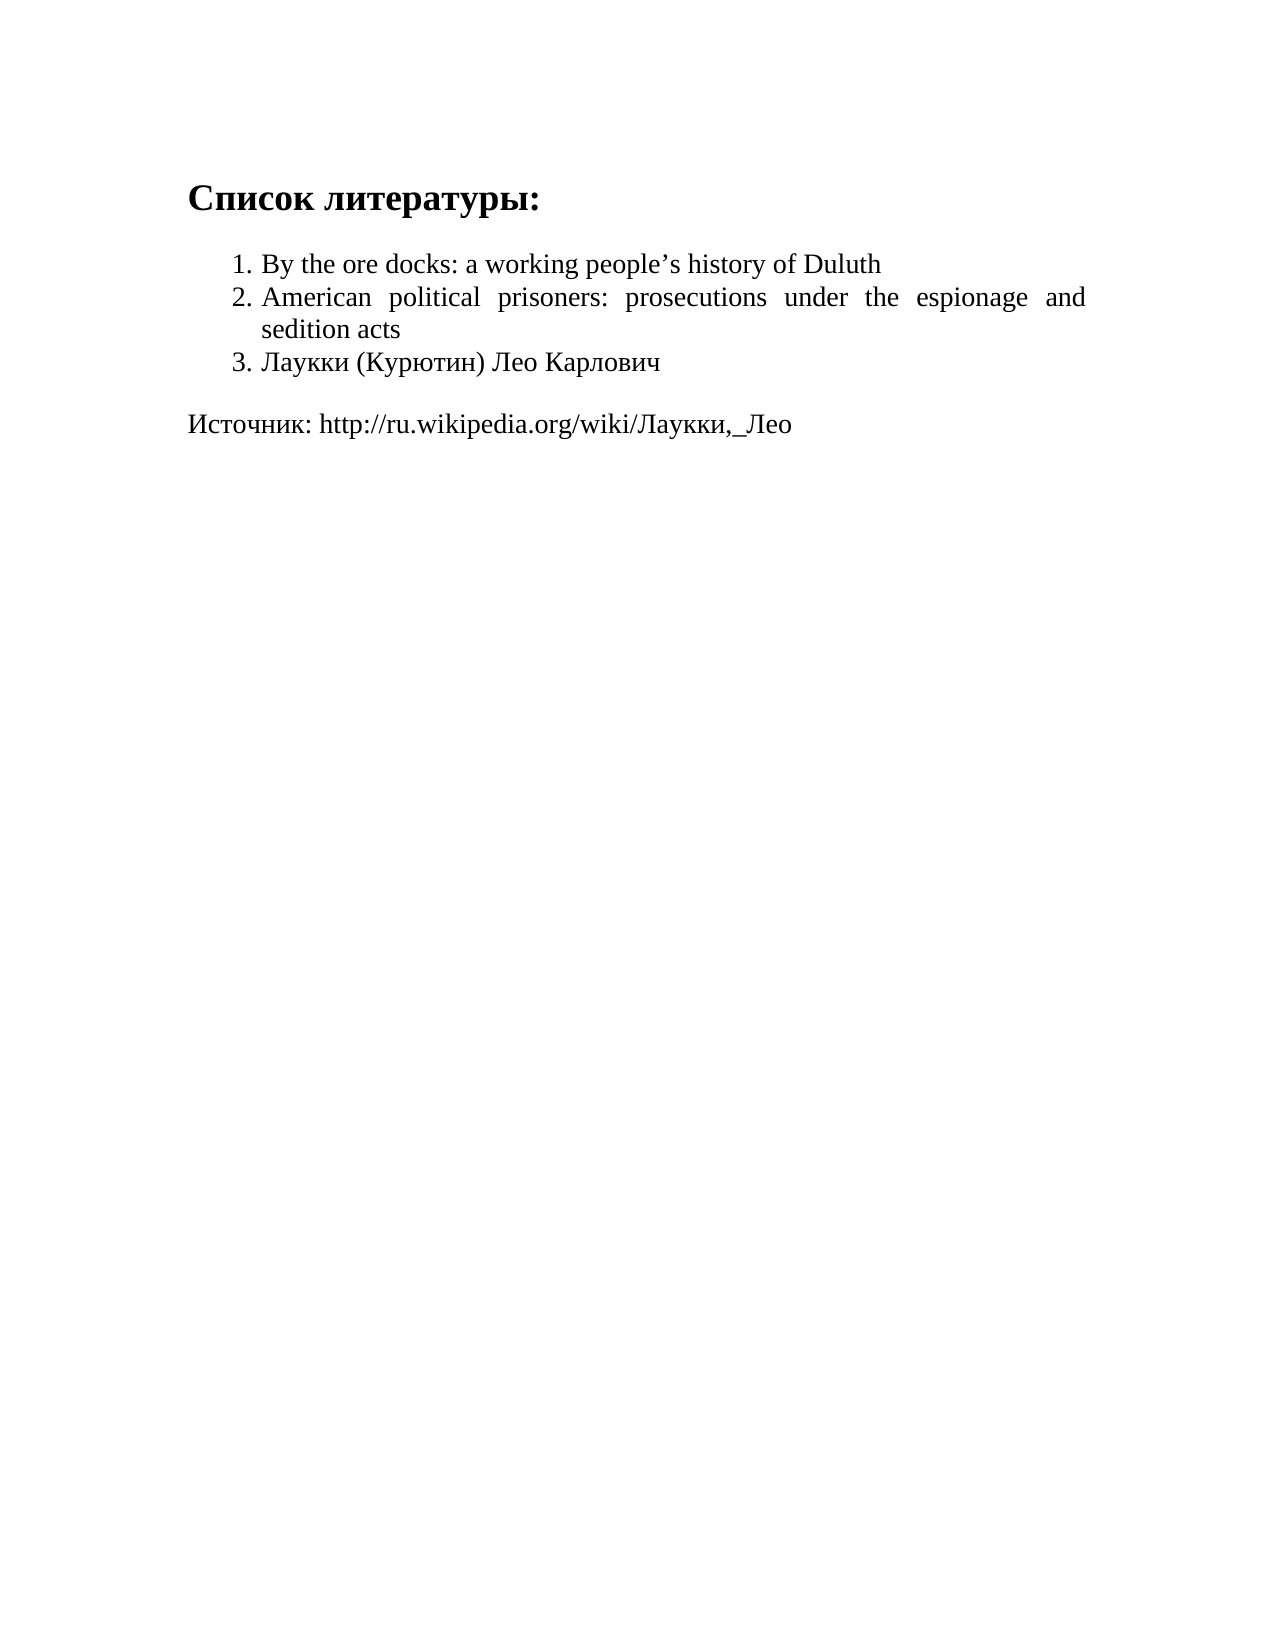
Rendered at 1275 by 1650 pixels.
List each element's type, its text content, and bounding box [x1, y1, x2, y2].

list American political prisoners: prosecutions under the espionage and sedition acts [232, 280, 1087, 345]
list Список литературы: [187, 175, 1087, 218]
list Лаукки (Курютин) Лео Карлович [232, 345, 1087, 377]
text Источник: http://ru.wikipedia.org/wiki/Лаукки,_Лео [187, 407, 1087, 439]
list By the ore docks: a working people’s history of Duluth [232, 248, 1087, 280]
